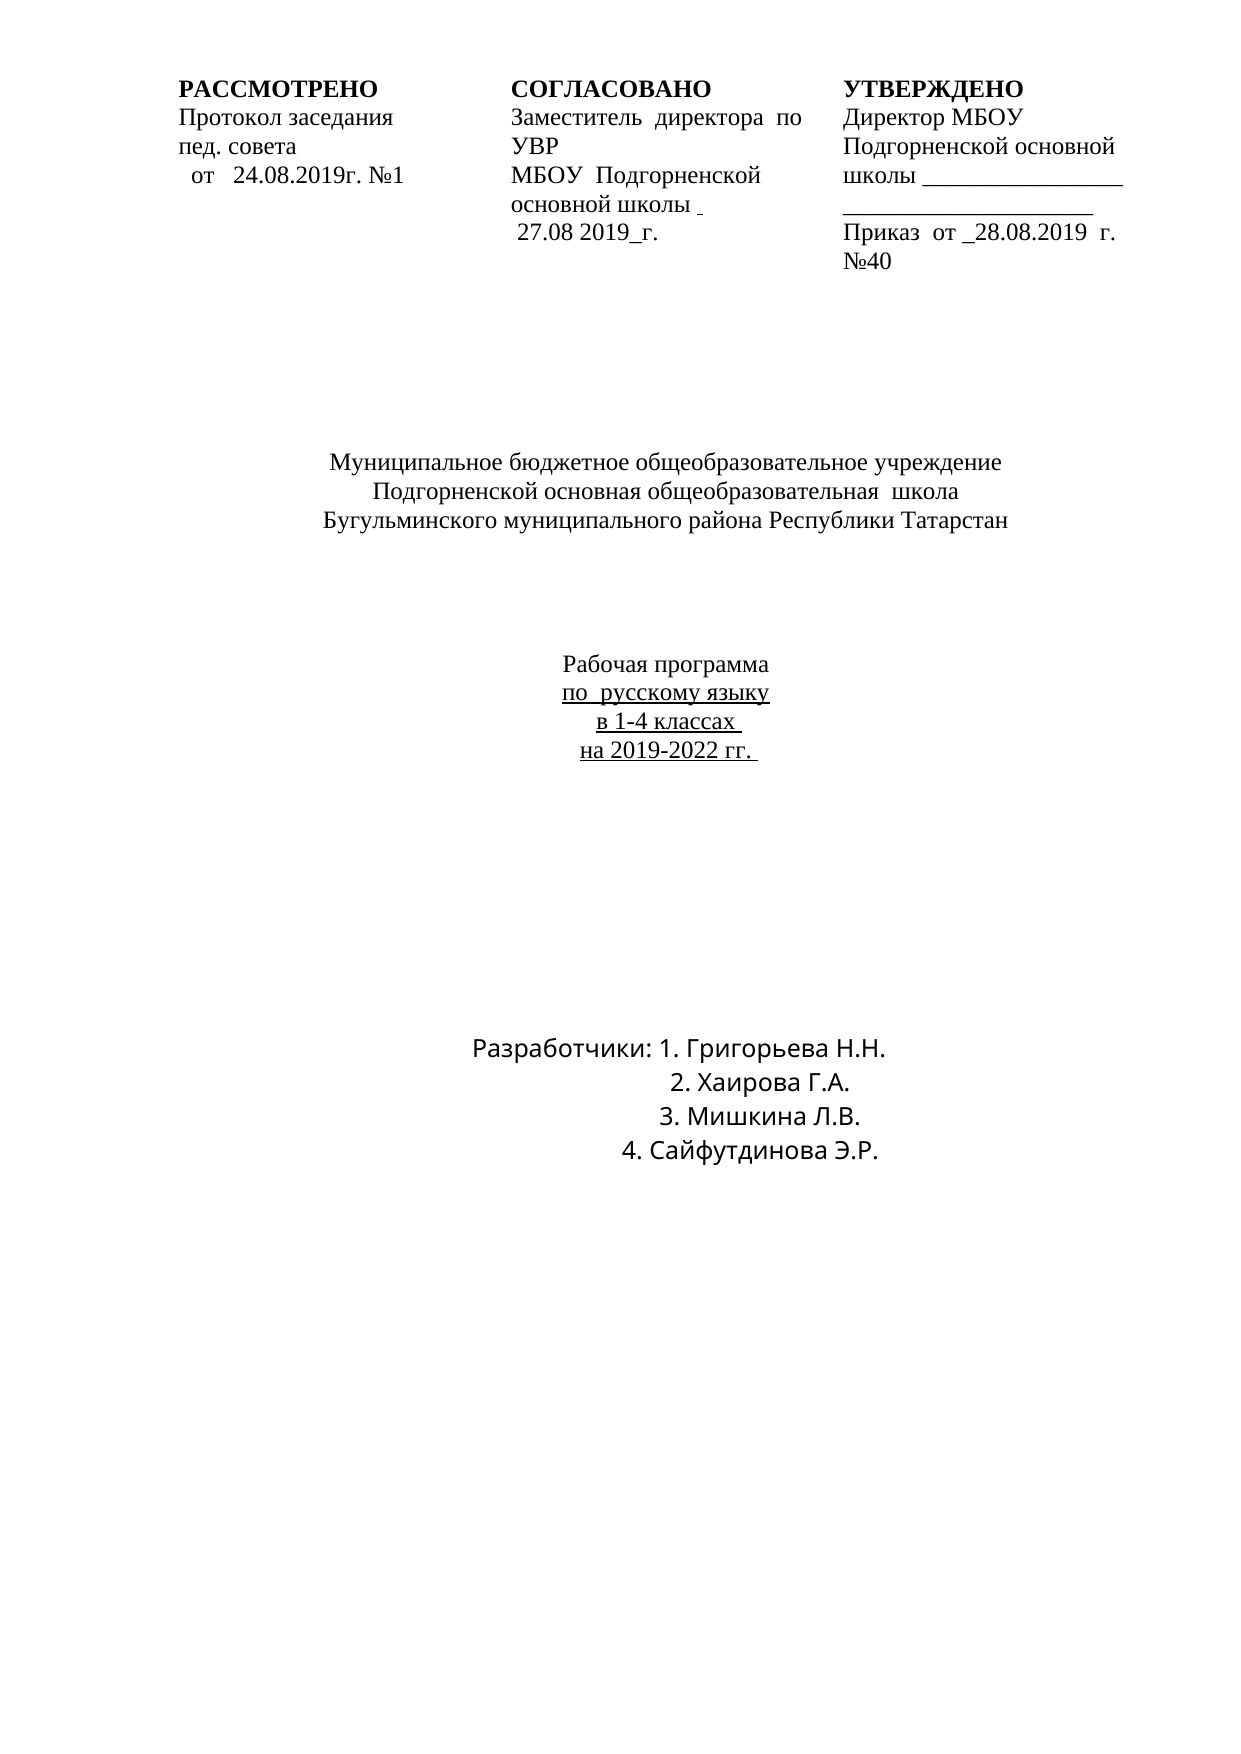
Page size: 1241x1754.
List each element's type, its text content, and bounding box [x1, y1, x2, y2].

text Бугульминского муниципального района Республики Татарстан [150, 505, 1181, 534]
table_header РАССМОТРЕНО Протокол заседания пед. совета от 24.08.2019г. №1 [167, 74, 499, 275]
text 2. Хаирова Г.А. [150, 1065, 1208, 1099]
text 3. Мишкина Л.В. [150, 1099, 1208, 1133]
text в 1-4 классах [150, 706, 1181, 735]
text Подгорненской основная общеобразовательная школа [150, 476, 1181, 505]
text Рабочая программа [150, 649, 1181, 677]
text Разработчики: 1. Григорьева Н.Н. [150, 1031, 1208, 1065]
text на 2019-2022 гг. [150, 735, 1181, 764]
text по русскому языку [150, 677, 1181, 706]
table_header СОГЛАСОВАНО Заместитель директора по УВР МБОУ Подгорненской основной школы 27.08 2019_г. [499, 74, 832, 275]
table_header УТВЕРЖДЕНО Директор МБОУ Подгорненской основной школы ________________ ____________________ Приказ от _28.08.2019 г. №40 [832, 74, 1164, 275]
text 4. Сайфутдинова Э.Р. [150, 1133, 1208, 1167]
text Муниципальное бюджетное общеобразовательное учреждение [150, 447, 1181, 476]
